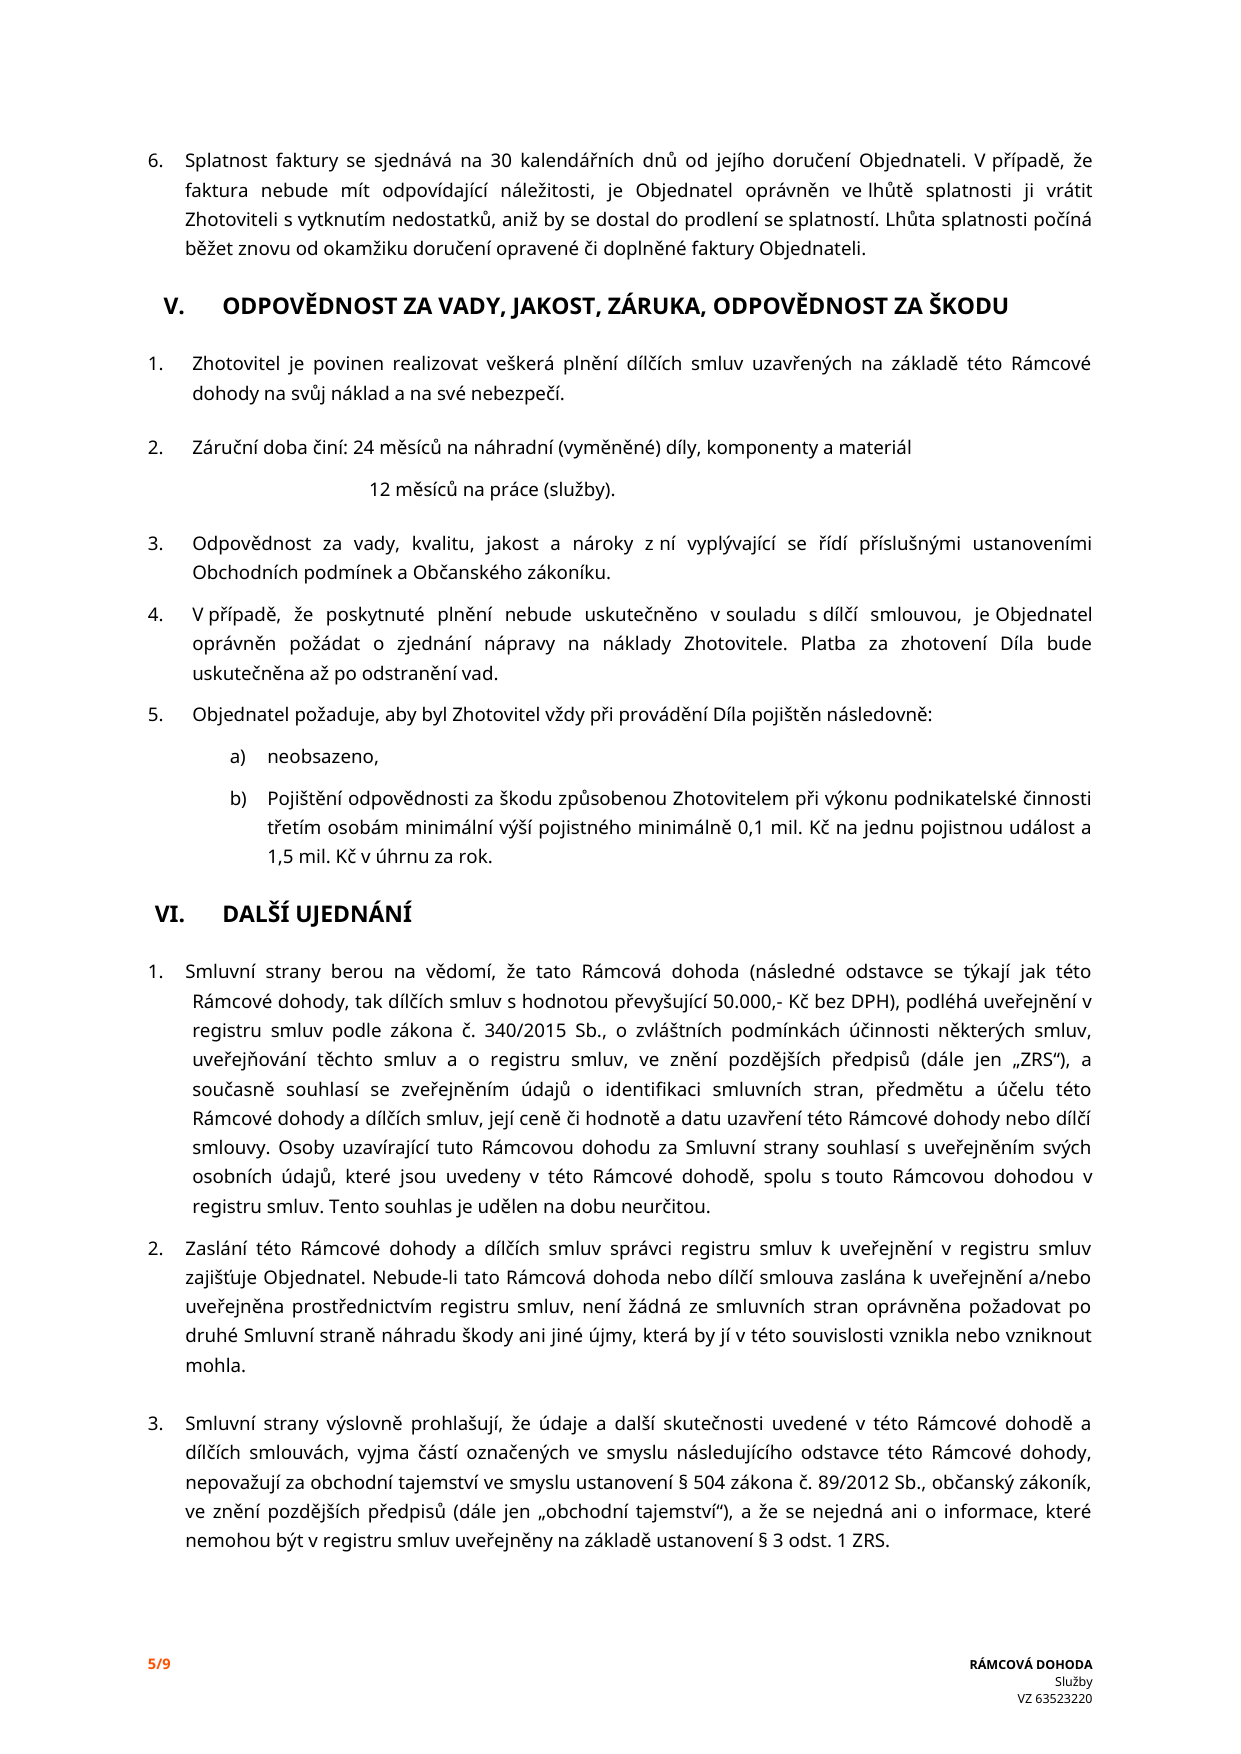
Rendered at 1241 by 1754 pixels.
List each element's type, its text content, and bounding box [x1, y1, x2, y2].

list Pojištění odpovědnosti za škodu způsobenou Zhotovitelem při výkonu podnikatelské činnosti třetím osobám minimální výší pojistného minimálně 0,1 mil. Kč na jednu pojistnou událost a 1,5 mil. Kč v úhrnu za rok. [229, 785, 1093, 869]
text 12 měsíců na práce (služby). [339, 476, 1093, 501]
list ODPOVĚDNOST ZA VADY, JAKOST, ZÁRUKA, ODPOVĚDNOST ZA ŠKODU [185, 290, 1093, 321]
list Smluvní strany výslovně prohlašují, že údaje a další skutečnosti uvedené v této Rámcové dohodě a dílčích smlouvách, vyjma částí označených ve smyslu následujícího odstavce této Rámcové dohody, nepovažují za obchodní tajemství ve smyslu ustanovení § 504 zákona č. 89/2012 Sb., občanský zákoník, ve znění pozdějších předpisů (dále jen „obchodní tajemství“), a že se nejedná ani o informace, které nemohou být v registru smluv uveřejněny na základě ustanovení § 3 odst. 1 ZRS. [148, 1410, 1093, 1553]
list Zaslání této Rámcové dohody a dílčích smluv správci registru smluv k uveřejnění v registru smluv zajišťuje Objednatel. Nebude-li tato Rámcová dohoda nebo dílčí smlouva zaslána k uveřejnění a/nebo uveřejněna prostřednictvím registru smluv, není žádná ze smluvních stran oprávněna požadovat po druhé Smluvní straně náhradu škody ani jiné újmy, která by jí v této souvislosti vznikla nebo vzniknout mohla. [148, 1235, 1093, 1377]
list Splatnost faktury se sjednává na 30 kalendářních dnů od jejího doručení Objednateli. V případě, že faktura nebude mít odpovídající náležitosti, je Objednatel oprávněn ve lhůtě splatnosti ji vrátit Zhotoviteli s vytknutím nedostatků, aniž by se dostal do prodlení se splatností. Lhůta splatnosti počíná běžet znovu od okamžiku doručení opravené či doplněné faktury Objednateli. [148, 148, 1093, 261]
list Odpovědnost za vady, kvalitu, jakost a nároky z ní vyplývající se řídí příslušnými ustanoveními Obchodních podmínek a Občanského zákoníku. [148, 530, 1093, 585]
list DALŠÍ UJEDNÁNÍ [185, 898, 1093, 929]
list Smluvní strany berou na vědomí, že tato Rámcová dohoda (následné odstavce se týkají jak této Rámcové dohody, tak dílčích smluv s hodnotou převyšující 50.000,- Kč bez DPH), podléhá uveřejnění v registru smluv podle zákona č. 340/2015 Sb., o zvláštních podmínkách účinnosti některých smluv, uveřejňování těchto smluv a o registru smluv, ve znění pozdějších předpisů (dále jen „ZRS“), a současně souhlasí se zveřejněním údajů o identifikaci smluvních stran, předmětu a účelu této Rámcové dohody a dílčích smluv, její ceně či hodnotě a datu uzavření této Rámcové dohody nebo dílčí smlouvy. Osoby uzavírající tuto Rámcovou dohodu za Smluvní strany souhlasí s uveřejněním svých osobních údajů, které jsou uvedeny v této Rámcové dohodě, spolu s touto Rámcovou dohodou v registru smluv. Tento souhlas je udělen na dobu neurčitou. [148, 959, 1093, 1218]
list Objednatel požaduje, aby byl Zhotovitel vždy při provádění Díla pojištěn následovně: [148, 702, 1093, 727]
list V případě, že poskytnuté plnění nebude uskutečněno v souladu s dílčí smlouvou, je Objednatel oprávněn požádat o zjednání nápravy na náklady Zhotovitele. Platba za zhotovení Díla bude uskutečněna až po odstranění vad. [148, 601, 1093, 685]
list Záruční doba činí: 24 měsíců na náhradní (vyměněné) díly, komponenty a materiál [148, 434, 1093, 460]
list neobsazeno, [229, 743, 1093, 769]
list Zhotovitel je povinen realizovat veškerá plnění dílčích smluv uzavřených na základě této Rámcové dohody na svůj náklad a na své nebezpečí. [148, 351, 1093, 405]
